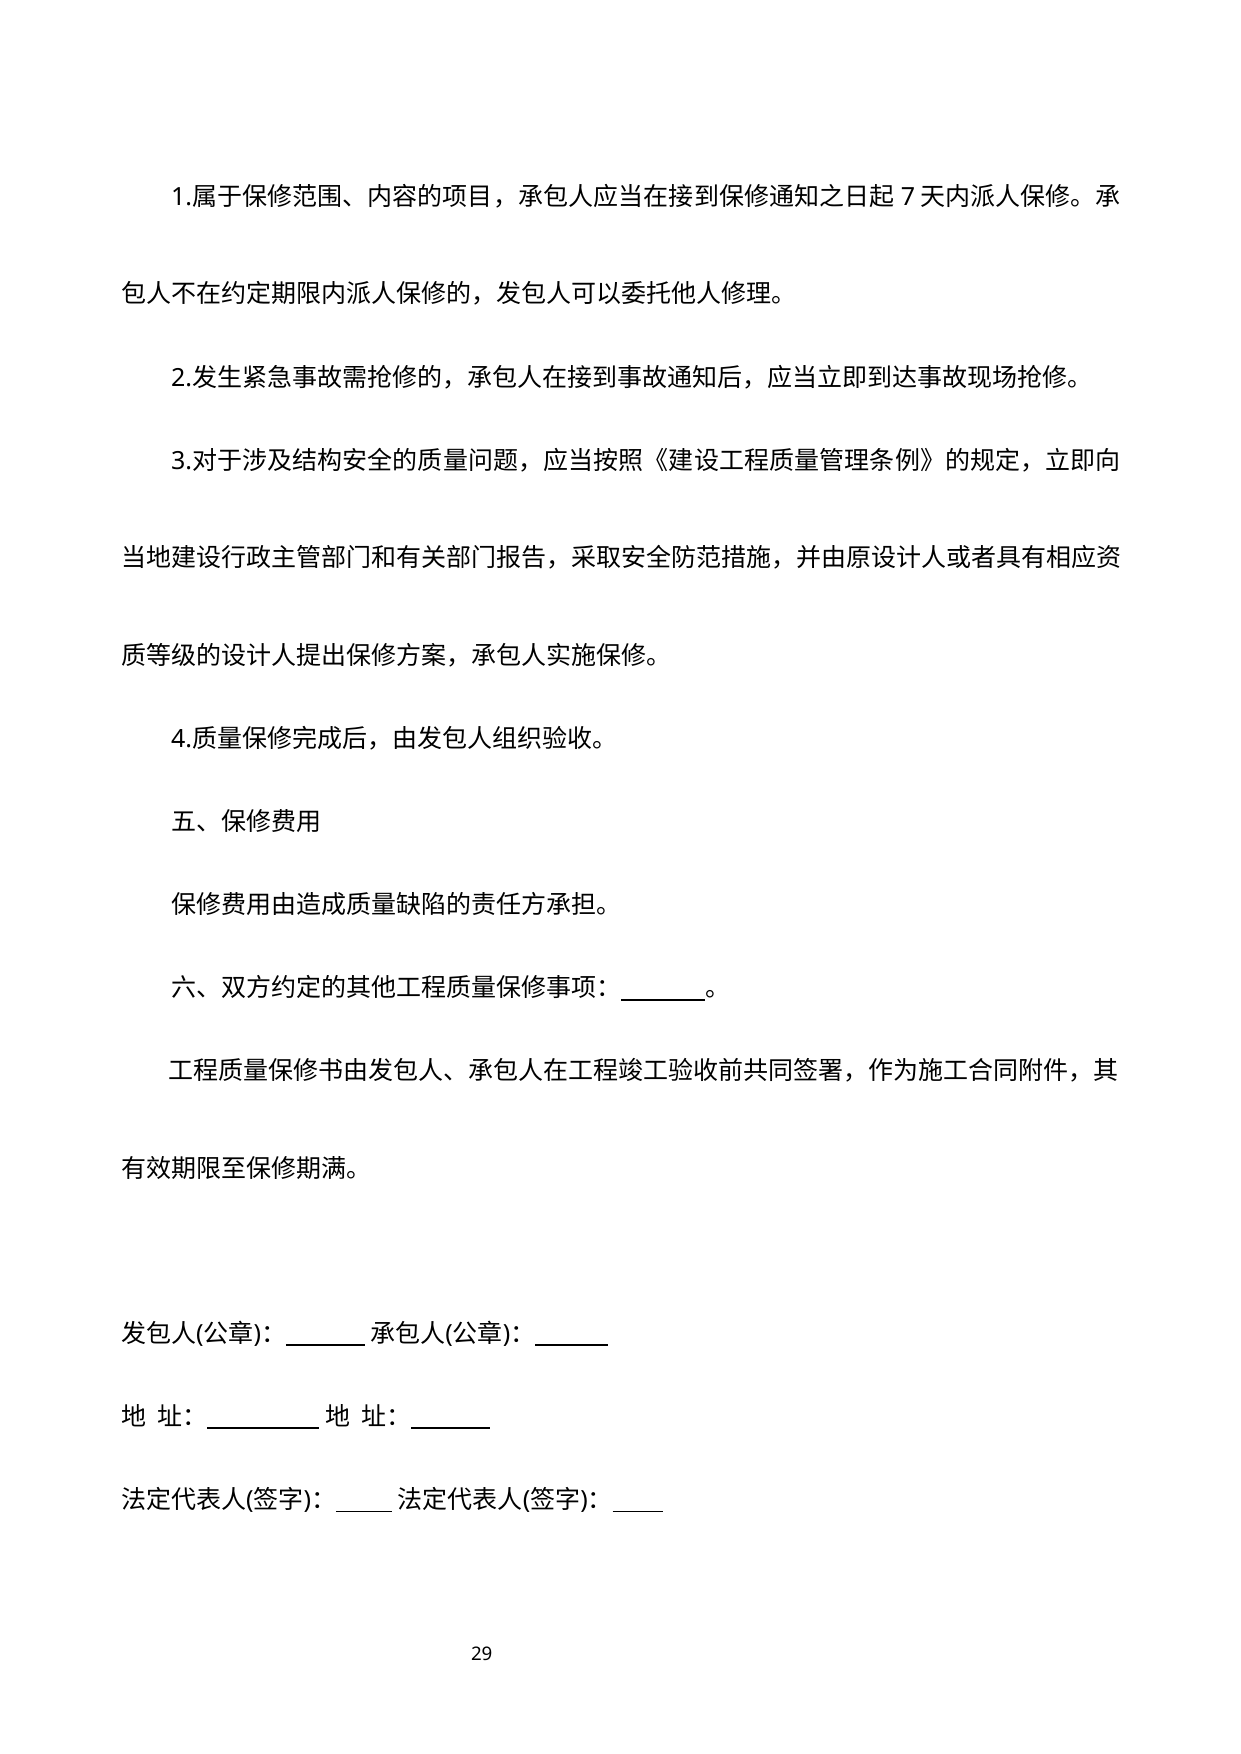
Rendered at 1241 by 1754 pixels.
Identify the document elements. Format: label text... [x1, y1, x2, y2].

text 2.发生紧急事故需抢修的，承包人在接到事故通知后，应当立即到达事故现场抢修。 [121, 343, 1121, 408]
text 发包人(公章)： 承包人(公章)： [121, 1299, 1121, 1364]
text 3.对于涉及结构安全的质量问题，应当按照《建设工程质量管理条例》的规定，立即向当地建设行政主管部门和有关部门报告，采取安全防范措施，并由原设计人或者具有相应资质等级的设计人提出保修方案，承包人实施保修。 [121, 426, 1121, 686]
text 地 址： 地 址： [121, 1382, 1121, 1447]
text 保修费用由造成质量缺陷的责任方承担。 [121, 870, 1121, 935]
text 工程质量保修书由发包人、承包人在工程竣工验收前共同签署，作为施工合同附件，其有效期限至保修期满。 [121, 1036, 1121, 1199]
text 法定代表人(签字)： 法定代表人(签字)： [121, 1465, 1121, 1530]
text 1.属于保修范围、内容的项目，承包人应当在接到保修通知之日起7天内派人保修。承包人不在约定期限内派人保修的，发包人可以委托他人修理。 [121, 162, 1121, 324]
text 4.质量保修完成后，由发包人组织验收。 [121, 704, 1121, 769]
text 五、保修费用 [121, 787, 1121, 852]
text 六、双方约定的其他工程质量保修事项： 。 [121, 953, 1121, 1018]
